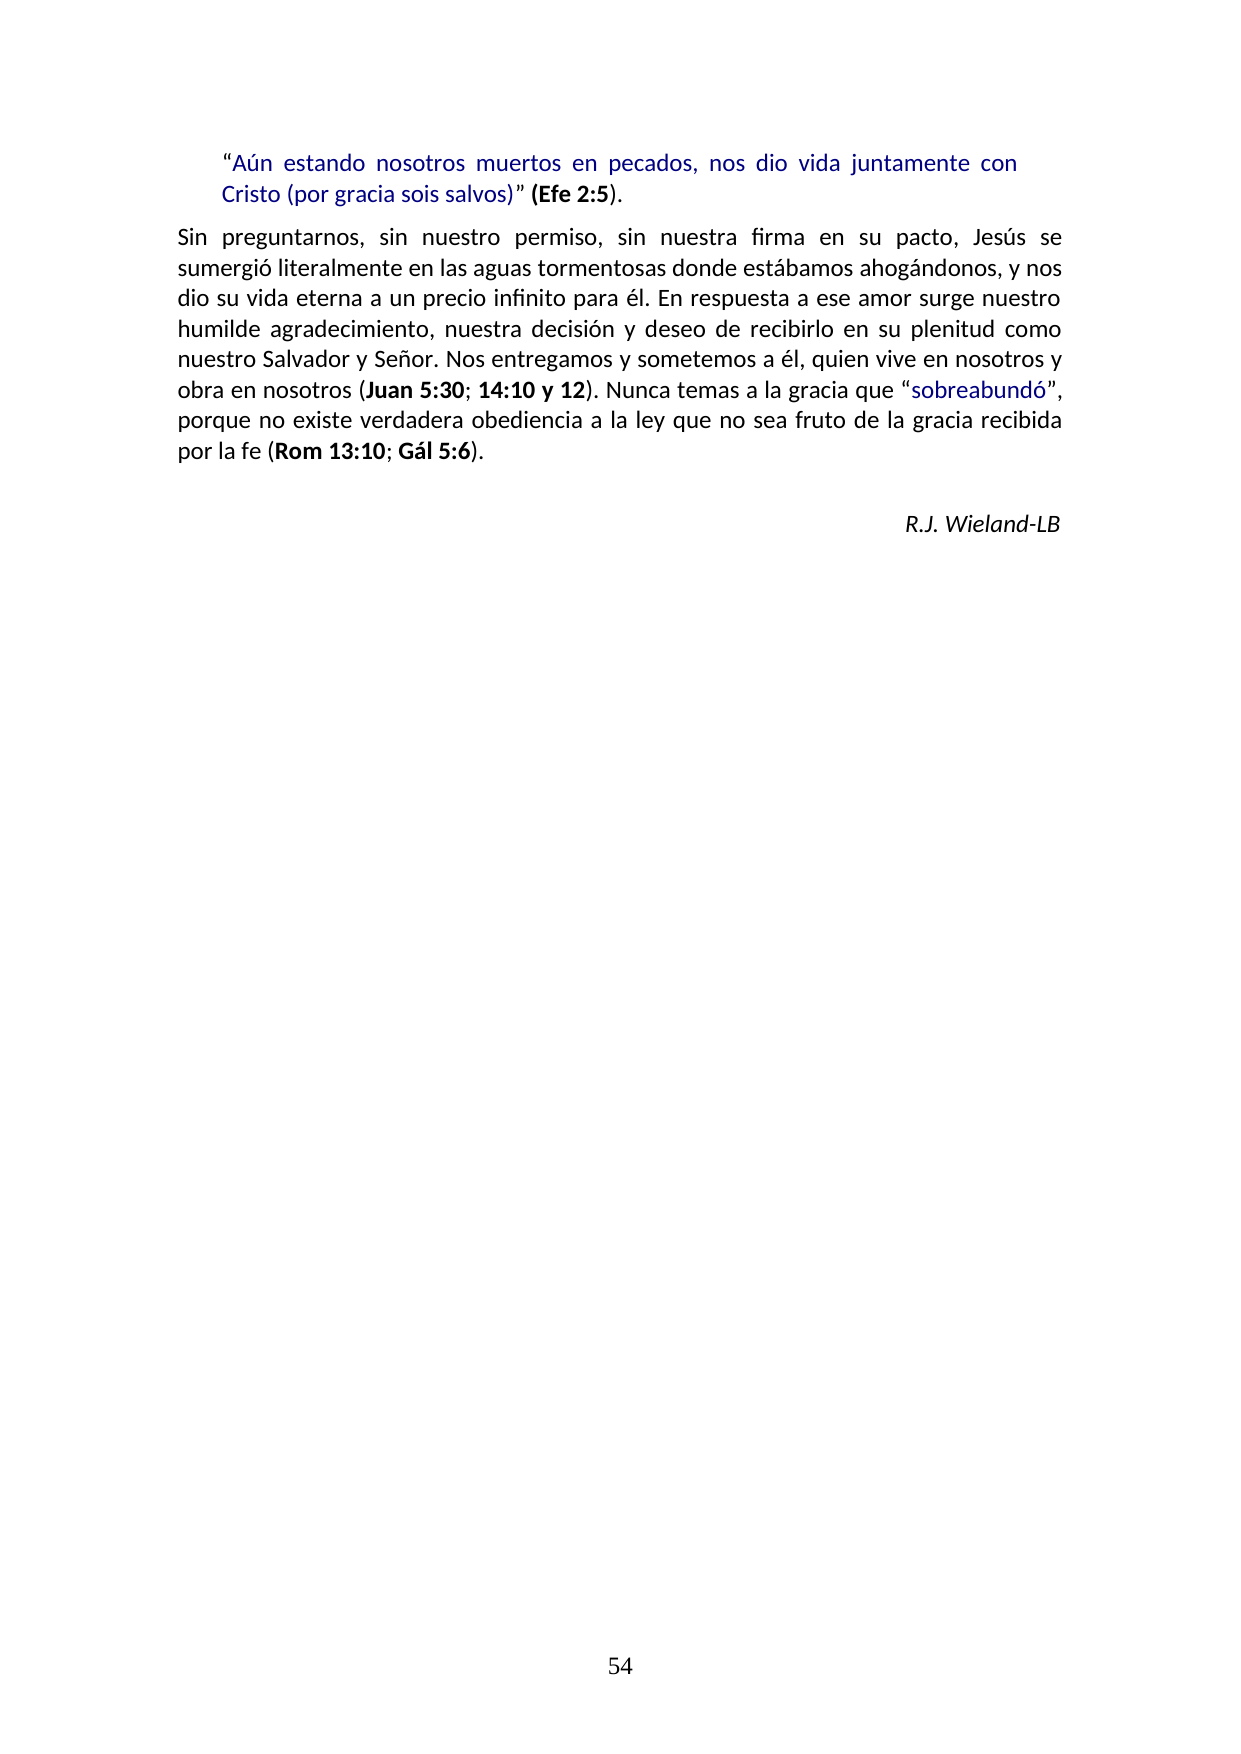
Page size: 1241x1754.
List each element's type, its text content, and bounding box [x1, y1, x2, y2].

text Sin preguntarnos, sin nuestro permiso, sin nuestra firma en su pacto, Jesús se sumergió literalmente en las aguas tormentosas donde estábamos ahogándonos, y nos dio su vida eterna a un precio infinito para él. En respuesta a ese amor surge nuestro humilde agradecimiento, nuestra decisión y deseo de recibirlo en su plenitud como nuestro Salvador y Señor. Nos entregamos y sometemos a él, quien vive en nosotros y obra en nosotros (Juan 5:30; 14:10 y 12). Nunca temas a la gracia que “sobreabundó”, porque no existe verdadera obediencia a la ley que no sea fruto de la gracia recibida por la fe (Rom 13:10; Gál 5:6). [177, 221, 1063, 465]
text R.J. Wieland-LB [177, 508, 1063, 539]
text “Aún estando nosotros muertos en pecados, nos dio vida juntamente con Cristo (por gracia sois salvos)” (Efe 2:5). [222, 148, 1019, 209]
